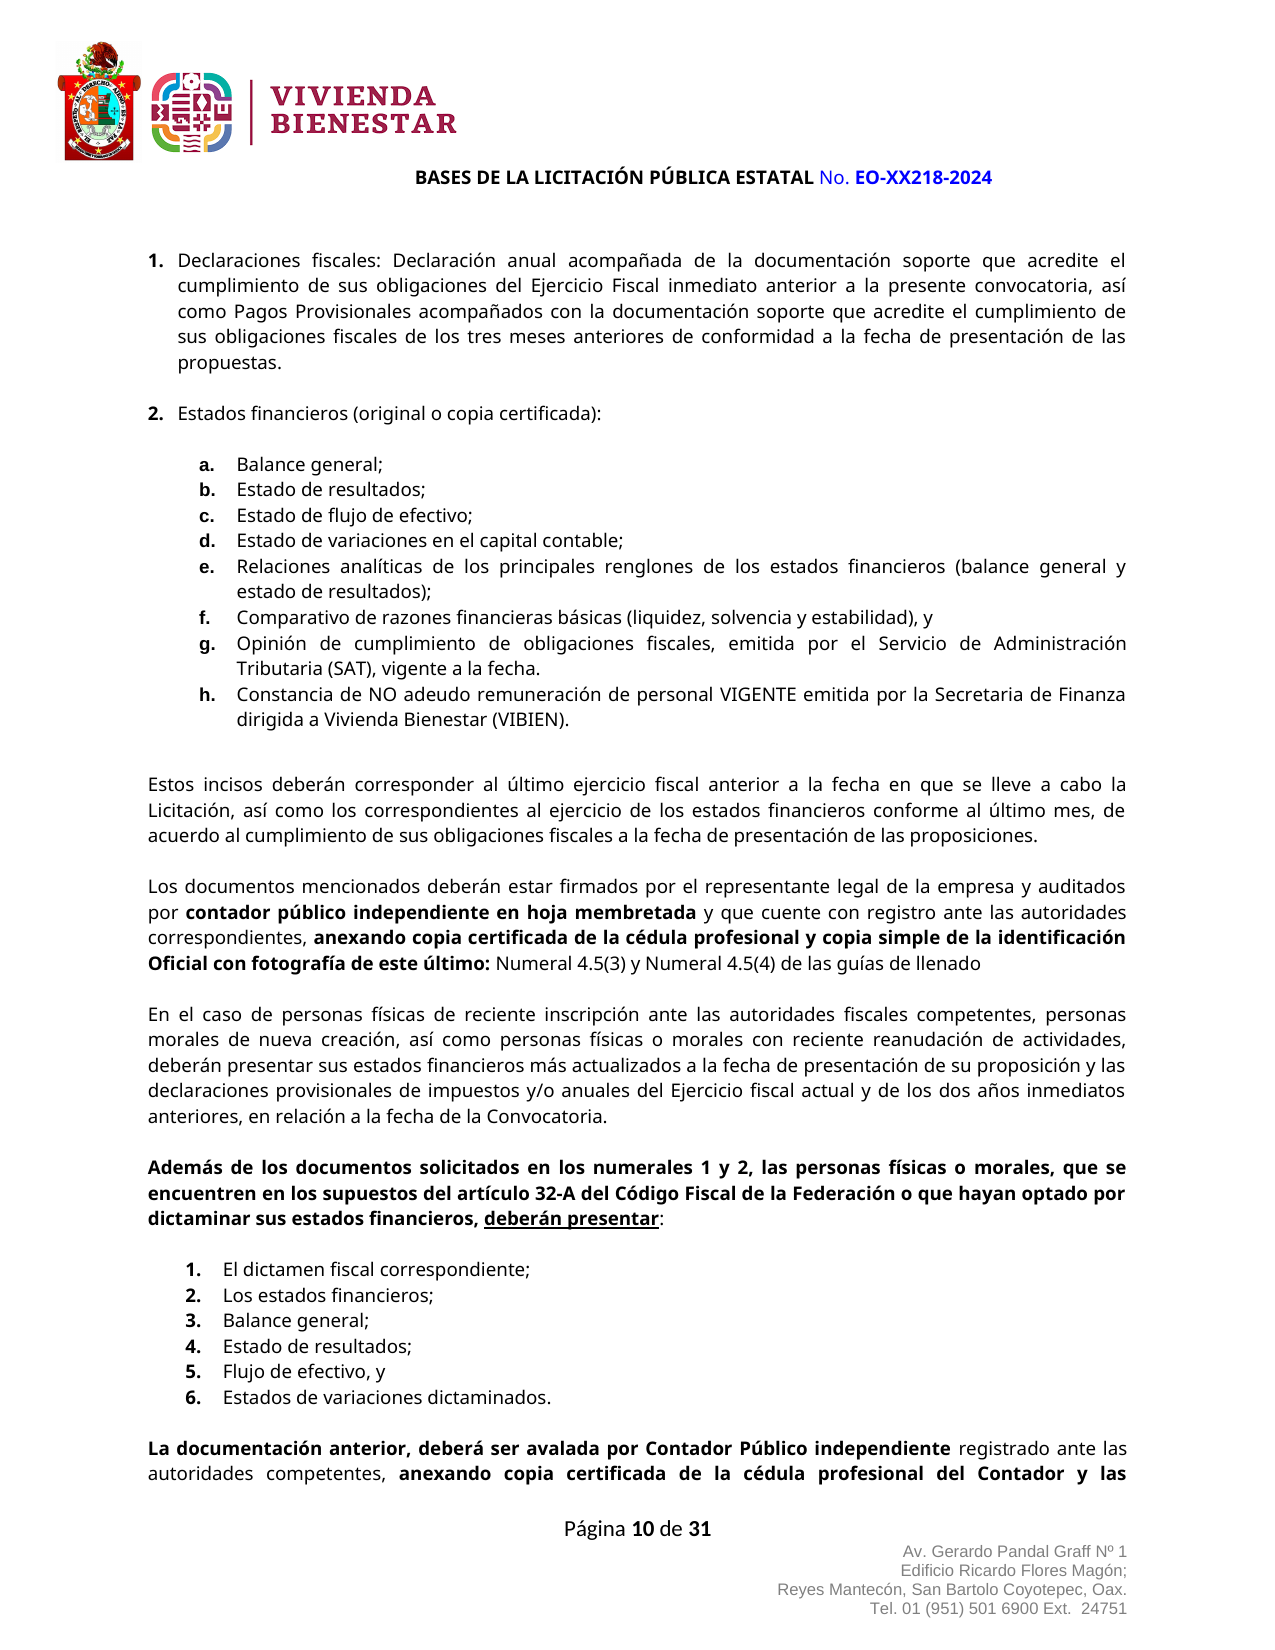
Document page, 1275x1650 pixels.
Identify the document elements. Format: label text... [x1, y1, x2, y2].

list Comparativo de razones financieras básicas (liquidez, solvencia y estabilidad), y [199, 604, 1127, 630]
list Estado de resultados; [199, 477, 1127, 502]
list Constancia de NO adeudo remuneración de personal VIGENTE emitida por la Secretaria de Finanza dirigida a Vivienda Bienestar (VIBIEN). [199, 681, 1127, 732]
picture [55, 41, 143, 163]
text Los documentos mencionados deberán estar firmados por el representante legal de la empresa y auditados por contador público independiente en hoja membretada y que cuente con registro ante las autoridades correspondientes, anexando copia certificada de la cédula profesional y copia simple de la identificación Oficial con fotografía de este último: Numeral 4.5(3) y Numeral 4.5(4) de las guías de llenado [148, 874, 1127, 976]
text Además de los documentos solicitados en los numerales 1 y 2, las personas físicas o morales, que se encuentren en los supuestos del artículo 32-A del Código Fiscal de la Federación o que hayan optado por dictaminar sus estados financieros, deberán presentar: [148, 1154, 1127, 1231]
list Estados financieros (original o copia certificada): [148, 400, 1127, 426]
list Relaciones analíticas de los principales renglones de los estados financieros (balance general y estado de resultados); [199, 553, 1127, 604]
list Estado de flujo de efectivo; [199, 502, 1127, 528]
list Balance general; [199, 451, 1127, 477]
list Declaraciones fiscales: Declaración anual acompañada de la documentación soporte que acredite el cumplimiento de sus obligaciones del Ejercicio Fiscal inmediato anterior a la presente convocatoria, así como Pagos Provisionales acompañados con la documentación soporte que acredite el cumplimiento de sus obligaciones fiscales de los tres meses anteriores de conformidad a la fecha de presentación de las propuestas. [148, 247, 1127, 374]
list Los estados financieros; [185, 1282, 1127, 1307]
list Estado de resultados; [185, 1333, 1127, 1358]
text En el caso de personas físicas de reciente inscripción ante las autoridades fiscales competentes, personas morales de nueva creación, así como personas físicas o morales con reciente reanudación de actividades, deberán presentar sus estados financieros más actualizados a la fecha de presentación de su proposición y las declaraciones provisionales de impuestos y/o anuales del Ejercicio fiscal actual y de los dos años inmediatos anteriores, en relación a la fecha de la Convocatoria. [148, 1001, 1127, 1129]
picture [147, 64, 473, 161]
list Flujo de efectivo, y [185, 1358, 1127, 1384]
list Opinión de cumplimiento de obligaciones fiscales, emitida por el Servicio de Administración Tributaria (SAT), vigente a la fecha. [199, 630, 1127, 681]
text Estos incisos deberán corresponder al último ejercicio fiscal anterior a la fecha en que se lleve a cabo la Licitación, así como los correspondientes al ejercicio de los estados financieros conforme al último mes, de acuerdo al cumplimiento de sus obligaciones fiscales a la fecha de presentación de las proposiciones. [148, 772, 1127, 848]
list Estado de variaciones en el capital contable; [199, 528, 1127, 553]
list El dictamen fiscal correspondiente; [185, 1256, 1127, 1282]
list Estados de variaciones dictaminados. [185, 1384, 1127, 1409]
list Balance general; [185, 1307, 1127, 1333]
